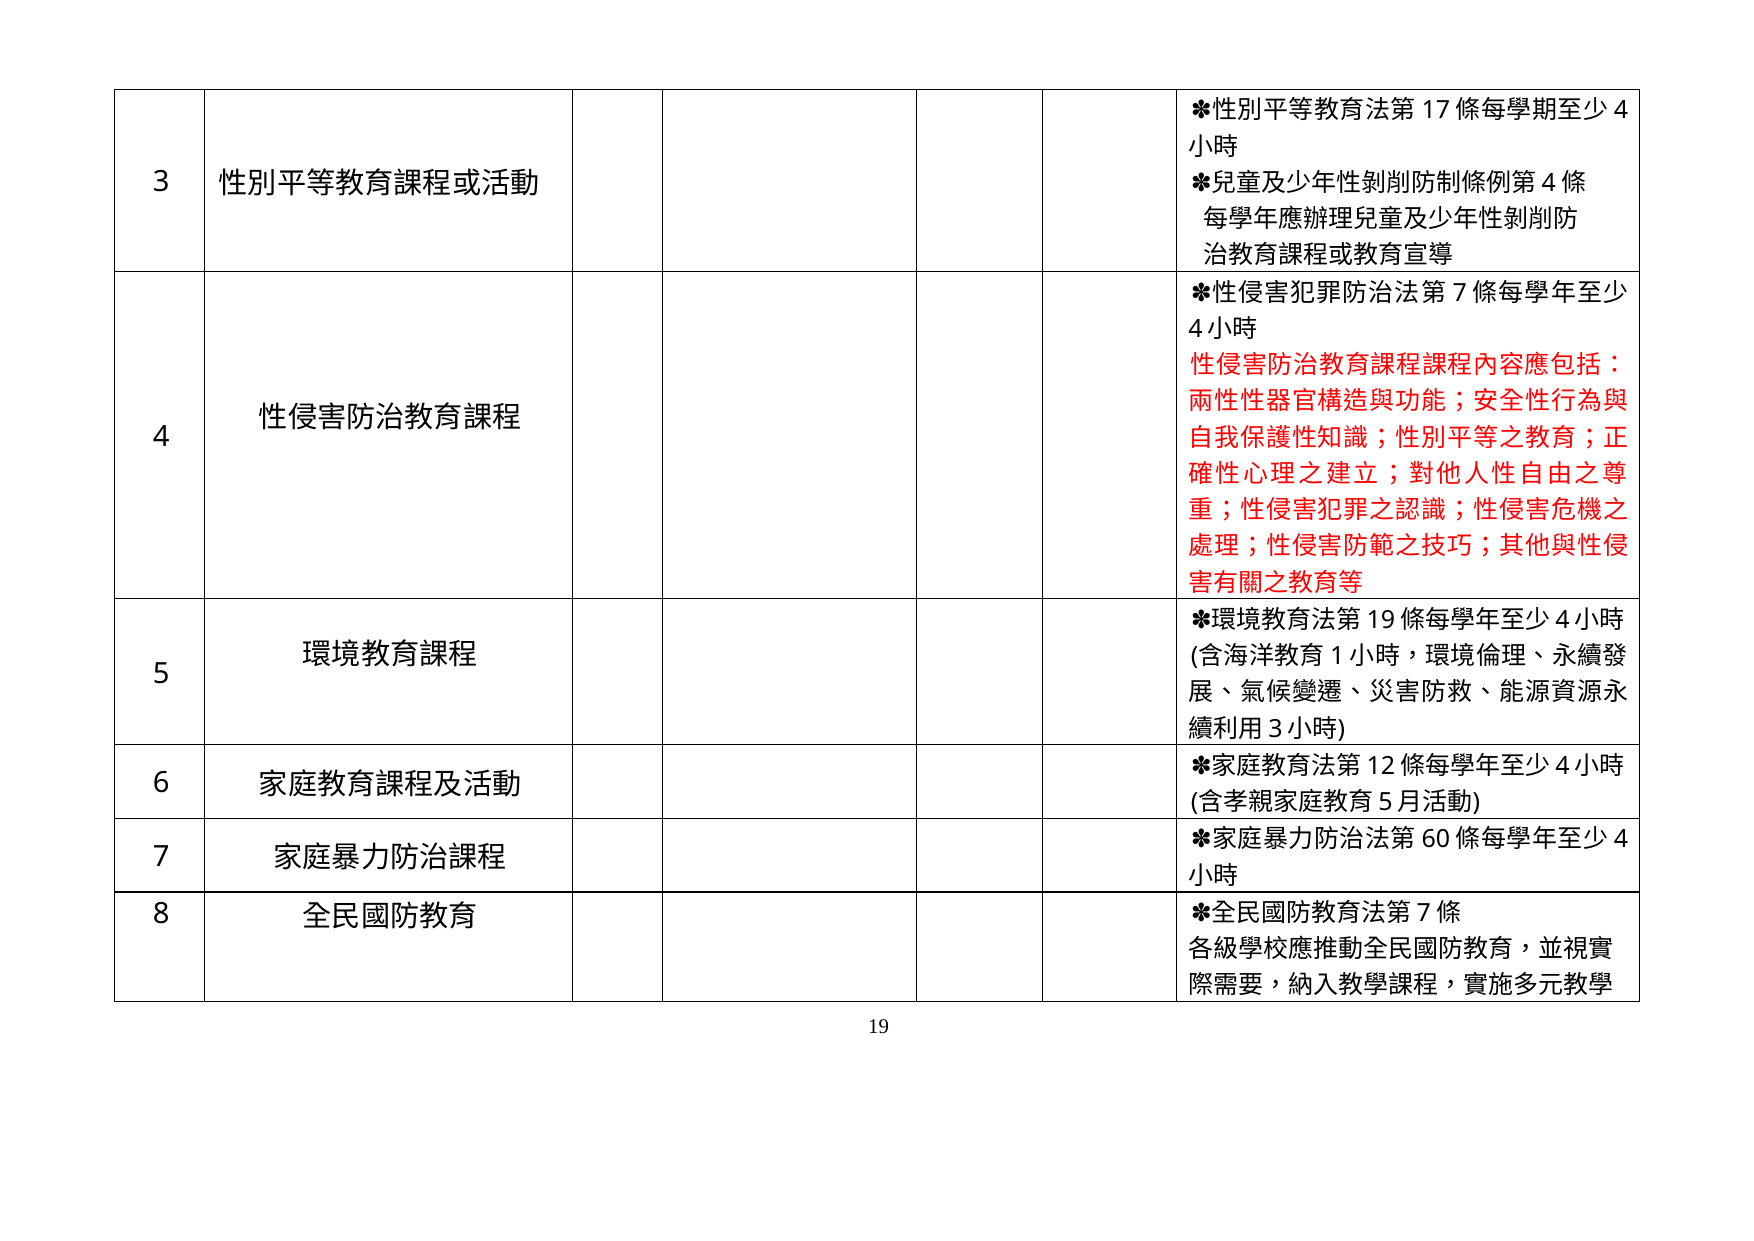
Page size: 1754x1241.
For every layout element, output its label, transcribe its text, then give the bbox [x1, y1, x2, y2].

table_cell [663, 893, 916, 1001]
table_cell [917, 90, 1042, 271]
table_cell 3 [115, 90, 204, 271]
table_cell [1177, 893, 1639, 1001]
table_cell [917, 745, 1042, 818]
table_cell [573, 745, 662, 818]
table_cell [573, 272, 662, 598]
table_cell ✽環境教育法第19條每學年至少4小時 (含海洋教育1小時，環境倫理、永續發展、氣候變遷、災害防救、能源資源永續利用3小時) [1177, 599, 1639, 744]
table_cell 家庭教育課程及活動 [205, 745, 572, 818]
table_cell ✽家庭教育法第12條每學年至少4小時 (含孝親家庭教育5月活動) [1177, 745, 1639, 818]
table_cell [1043, 272, 1176, 598]
table_cell [917, 819, 1042, 891]
table_cell [573, 893, 662, 1001]
table_cell [1043, 745, 1176, 818]
table_cell [663, 90, 916, 271]
table_cell 環境教育課程 [205, 599, 572, 744]
table_cell ✽家庭暴力防治法第60條每學年至少4小時 [1177, 819, 1639, 891]
table_cell [917, 272, 1042, 598]
table_cell 家庭暴力防治課程 [205, 819, 572, 891]
table_cell [663, 272, 916, 598]
table_cell [1043, 90, 1176, 271]
table_cell 性別平等教育課程或活動 [205, 90, 572, 271]
table_cell [573, 599, 662, 744]
table_cell [573, 90, 662, 271]
table_cell ✽性別平等教育法第17條每學期至少4小時 ✽兒童及少年性剝削防制條例第4條 每學年應辦理兒童及少年性剝削防 治教育課程或教育宣導 [1177, 90, 1639, 271]
table_cell [1043, 893, 1176, 1001]
table_cell 4 [115, 272, 204, 598]
table_cell 5 [115, 599, 204, 744]
table_cell [1043, 819, 1176, 891]
table_cell 全民國防教育 [205, 893, 572, 1001]
table_cell 8 [115, 893, 204, 1001]
table_cell [663, 819, 916, 891]
table_cell [663, 745, 916, 818]
table_cell [663, 599, 916, 744]
table_cell ✽性侵害犯罪防治法第7條每學年至少4小時 性侵害防治教育課程課程內容應包括：兩性性器官構造與功能；安全性行為與自我保護性知識；性別平等之教育；正確性心理之建立；對他人性自由之尊重；性侵害犯罪之認識；性侵害危機之處理；性侵害防範之技巧；其他與性侵害有關之教育等 [1177, 272, 1639, 598]
table_cell [1043, 599, 1176, 744]
table_cell 7 [115, 819, 204, 891]
table_cell [573, 819, 662, 891]
table_cell 6 [115, 745, 204, 818]
table_cell [917, 599, 1042, 744]
table_cell 性侵害防治教育課程 [205, 272, 572, 598]
table_cell [917, 893, 1042, 1001]
